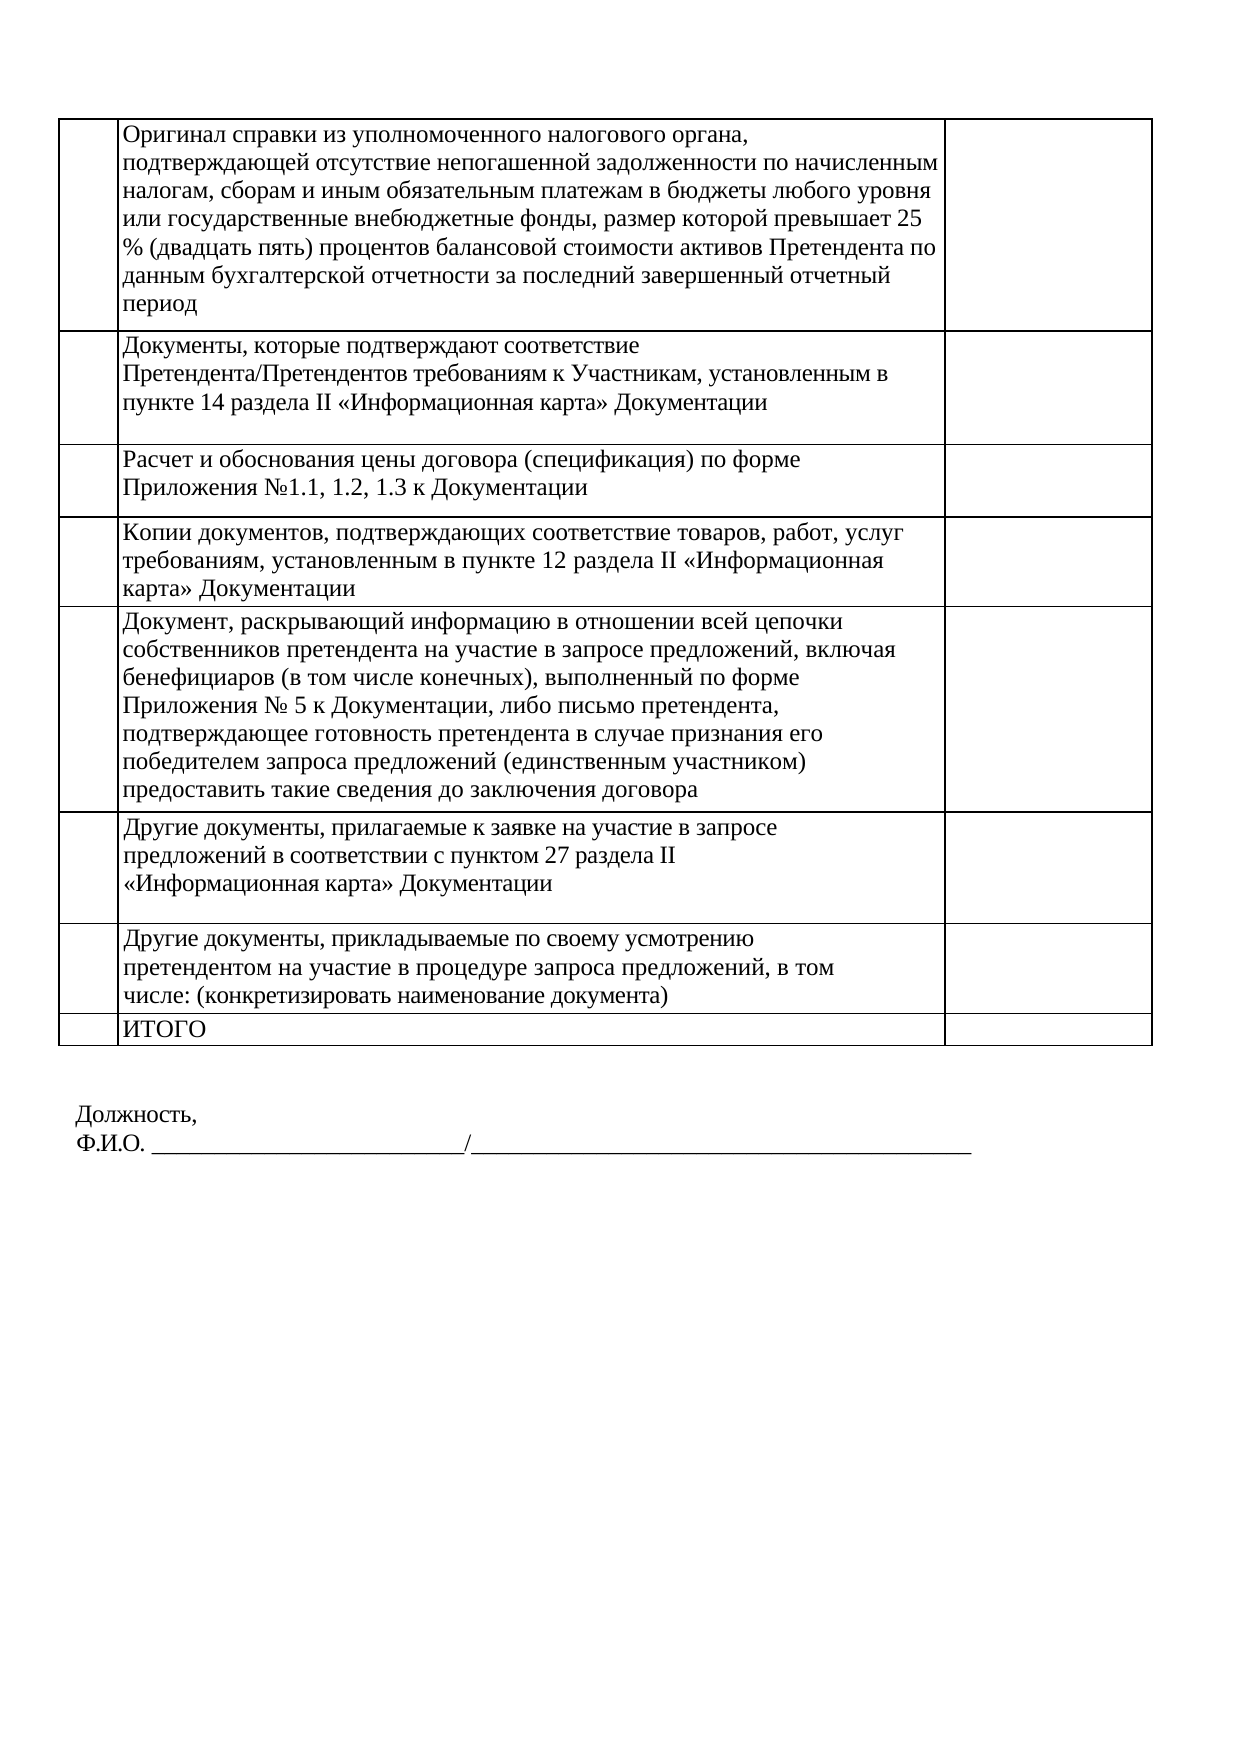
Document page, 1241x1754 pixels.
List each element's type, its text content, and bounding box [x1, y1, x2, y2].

table_cell [60, 445, 117, 516]
table_cell [946, 332, 1151, 443]
table_cell [60, 1014, 117, 1045]
table_cell [946, 924, 1151, 1013]
table_cell [60, 924, 117, 1013]
table_cell [946, 607, 1151, 811]
table_cell ИТОГО [119, 1014, 944, 1045]
table_cell [946, 1014, 1151, 1045]
table_cell [60, 607, 117, 811]
table_cell [60, 332, 117, 443]
table_cell Документ, раскрывающий информацию в отношении всей цепочки собственников претендента на участие в запросе предложений, включая бенефициаров (в том числе конечных), выполненный по форме Приложения № 5 к Документации, либо письмо претендента, подтверждающее готовность претендента в случае признания его победителем запроса предложений (единственным участником) предоставить такие сведения до заключения договора [119, 607, 944, 811]
table_cell [946, 120, 1151, 330]
text Должность, [75, 1099, 1181, 1128]
table_cell Другие документы, прикладываемые по своему усмотрению претендентом на участие в процедуре запроса предложений, в том числе: (конкретизировать наименование документа) [119, 924, 944, 1013]
table_cell Оригинал справки из уполномоченного налогового органа, подтверждающей отсутствие непогашенной задолженности по начисленным налогам, сборам и иным обязательным платежам в бюджеты любого уровня или государственные внебюджетные фонды, размер которой превышает 25 % (двадцать пять) процентов балансовой стоимости активов Претендента по данным бухгалтерской отчетности за последний завершенный отчетный период [119, 120, 944, 330]
table_cell Копии документов, подтверждающих соответствие товаров, работ, услуг требованиям, установленным в пункте 12 раздела II «Информационная карта» Документации [119, 518, 944, 606]
table_cell Расчет и обоснования цены договора (спецификация) по форме Приложения №1.1, 1.2, 1.3 к Документации [119, 445, 944, 516]
table_cell Документы, которые подтверждают соответствие Претендента/Претендентов требованиям к Участникам, установленным в пункте 14 раздела II «Информационная карта» Документации [119, 332, 944, 443]
text Ф.И.О. _________________________/________________________________________ [76, 1128, 1181, 1157]
table_cell [946, 813, 1151, 923]
table_cell [60, 120, 117, 330]
table_cell [60, 813, 117, 923]
table_cell [946, 518, 1151, 606]
table_cell [946, 445, 1151, 516]
table_cell Другие документы, прилагаемые к заявке на участие в запросе предложений в соответствии с пунктом 27 раздела II «Информационная карта» Документации [119, 813, 944, 923]
table_cell [60, 518, 117, 606]
